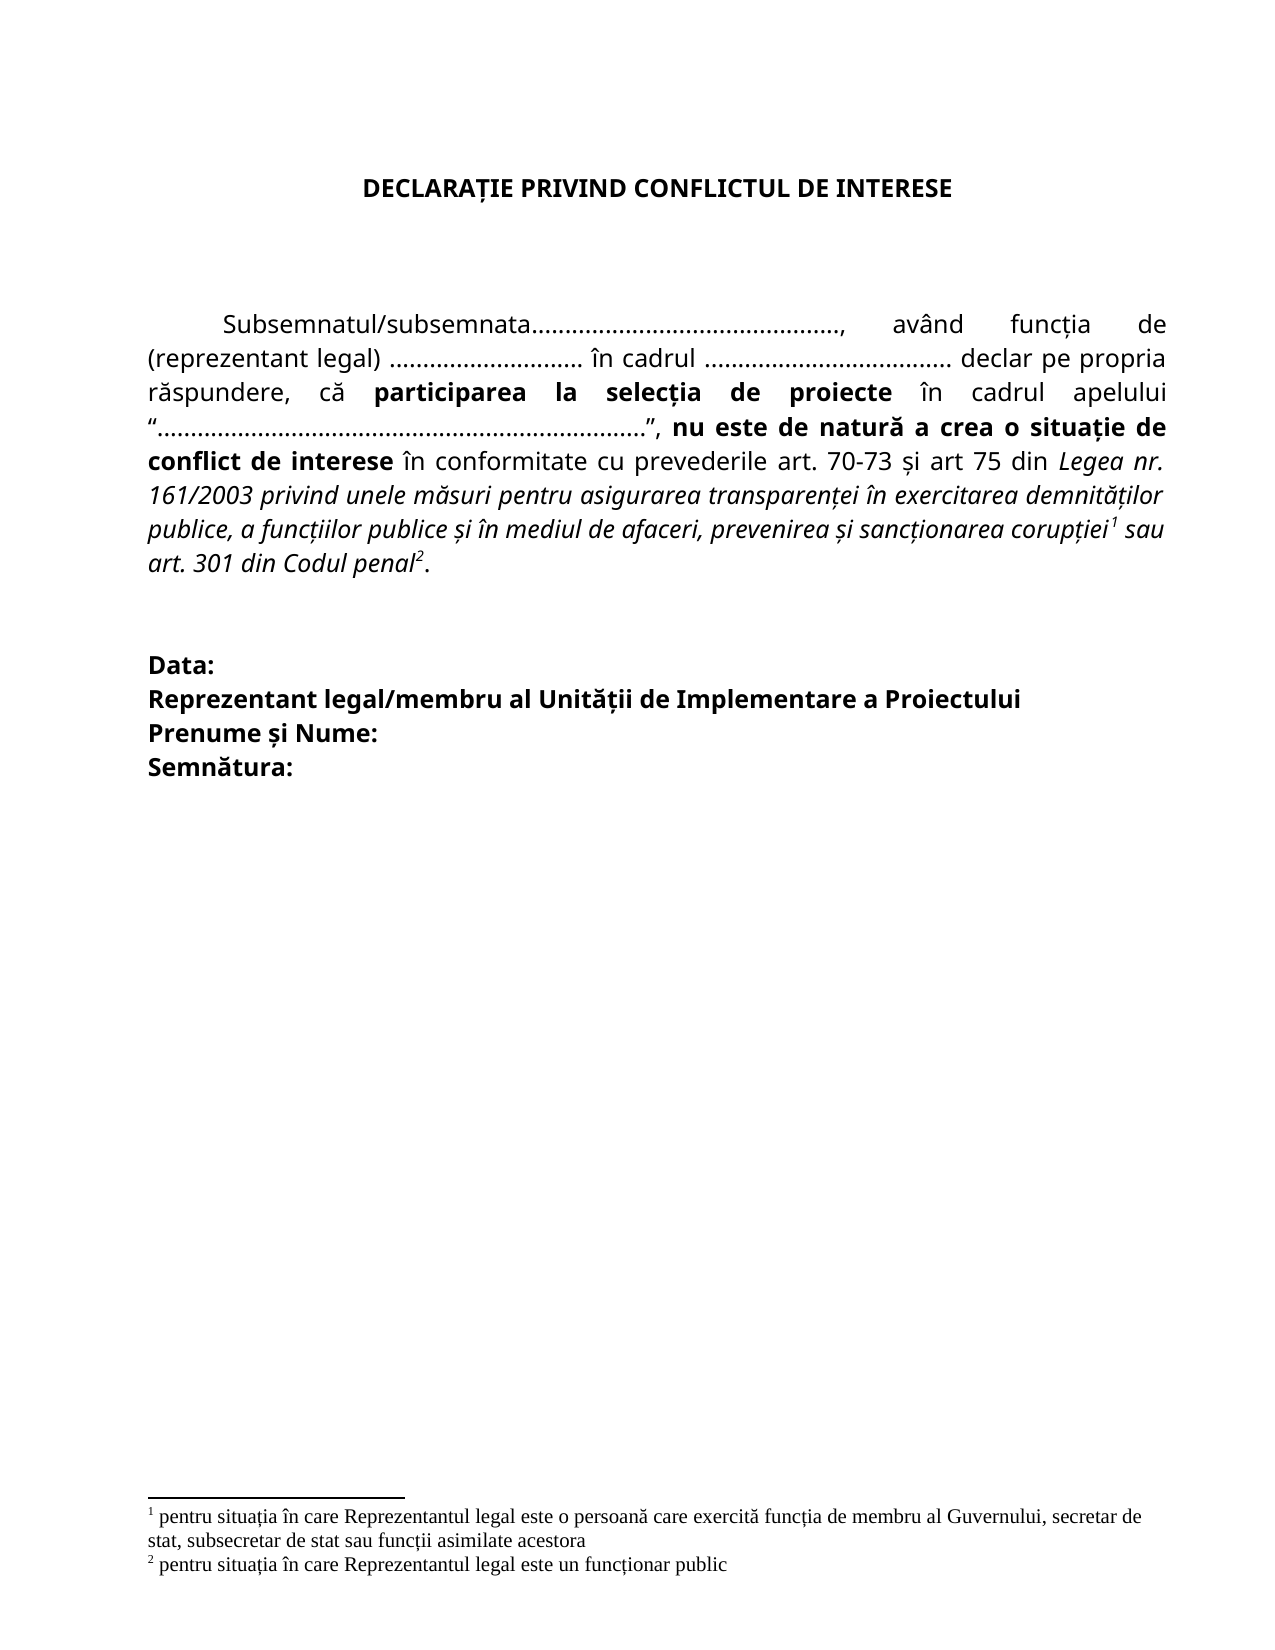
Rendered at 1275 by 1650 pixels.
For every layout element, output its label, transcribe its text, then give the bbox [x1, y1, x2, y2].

text Reprezentant legal/membru al Unității de Implementare a Proiectului [148, 682, 1167, 716]
text Semnătura: [148, 750, 1167, 784]
text DECLARAȚIE PRIVIND CONFLICTUL DE INTERESE [148, 171, 1167, 205]
text Prenume şi Nume: [148, 716, 1167, 750]
text Subsemnatul/subsemnata.............................................., având funcția de (reprezentant legal) ............................. în cadrul ..................................... declar pe propria răspundere, că participarea la selecția de proiecte în cadrul apelului “.........................................................................”, nu este de natură a crea o situație de conflict de interese în conformitate cu prevederile art. 70-73 și art 75 din Legea nr. 161/2003 privind unele măsuri pentru asigurarea transparenței în exercitarea demnităților publice, a funcțiilor publice și în mediul de afaceri, prevenirea și sancționarea corupției sau art. 301 din Codul penal. [148, 307, 1167, 579]
text Data: [148, 648, 1167, 682]
